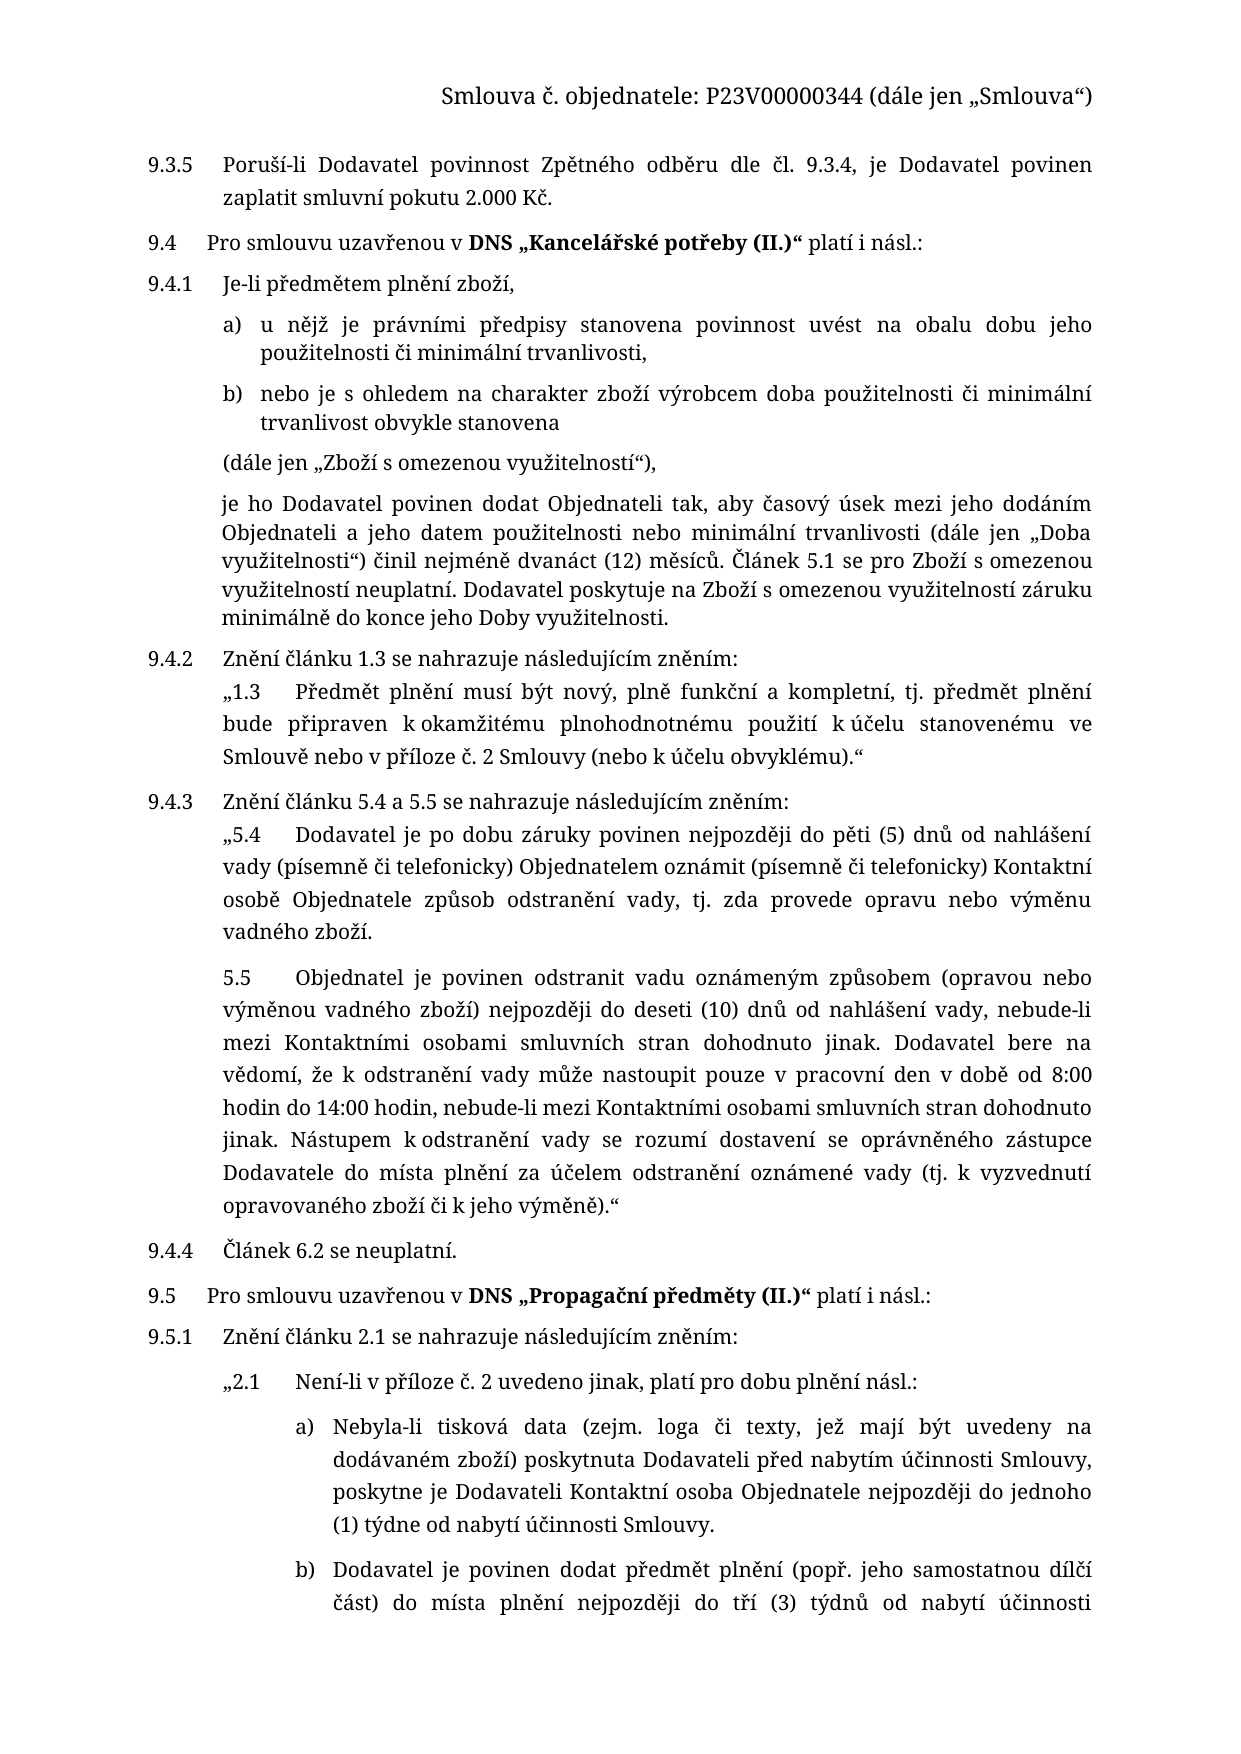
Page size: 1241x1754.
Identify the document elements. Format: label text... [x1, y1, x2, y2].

list Znění článku 2.1 se nahrazuje následujícím zněním: [148, 1322, 1093, 1350]
list Pro smlouvu uzavřenou v DNS „Kancelářské potřeby (II.)“ platí i násl.: [148, 228, 1093, 256]
list Znění článku 5.4 a 5.5 se nahrazuje následujícím zněním: [148, 787, 1093, 816]
list „2.1 Není-li v příloze č. 2 uvedeno jinak, platí pro dobu plnění násl.: [223, 1367, 1093, 1396]
text (dále jen „Zboží s omezenou využitelností“), [223, 448, 1093, 477]
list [295, 1555, 1093, 1616]
list „5.4 Dodavatel je po dobu záruky povinen nejpozději do pěti (5) dnů od nahlášení vady (písemně či telefonicky) Objednatelem oznámit (písemně či telefonicky) Kontaktní osobě Objednatele způsob odstranění vady, tj. zda provede opravu nebo výměnu vadného zboží. [223, 820, 1093, 946]
list Nebyla-li tisková data (zejm. loga či texty, jež mají být uvedeny na dodávaném zboží) poskytnuta Dodavateli před nabytím účinnosti Smlouvy, poskytne je Dodavateli Kontaktní osoba Objednatele nejpozději do jednoho (1) týdne od nabytí účinnosti Smlouvy. [295, 1412, 1093, 1538]
list Poruší-li Dodavatel povinnost Zpětného odběru dle čl. 9.3.4, je Dodavatel povinen zaplatit smluvní pokutu 2.000 Kč. [148, 150, 1093, 211]
text je ho Dodavatel povinen dodat Objednateli tak, aby časový úsek mezi jeho dodáním Objednateli a jeho datem použitelnosti nebo minimální trvanlivosti (dále jen „Doba využitelnosti“) činil nejméně dvanáct (12) měsíců. Článek 5.1 se pro Zboží s omezenou využitelností neuplatní. Dodavatel poskytuje na Zboží s omezenou využitelností záruku minimálně do konce jeho Doby využitelnosti. [221, 489, 1093, 632]
list Znění článku 1.3 se nahrazuje následujícím zněním: [148, 644, 1093, 673]
list u nějž je právními předpisy stanovena povinnost uvést na obalu dobu jeho použitelnosti či minimální trvanlivosti, [223, 310, 1093, 367]
list Je-li předmětem plnění zboží, [148, 269, 1093, 297]
list Článek 6.2 se neuplatní. [148, 1236, 1093, 1264]
list „1.3 Předmět plnění musí být nový, plně funkční a kompletní, tj. předmět plnění bude připraven k okamžitému plnohodnotnému použití k účelu stanovenému ve Smlouvě nebo v příloze č. 2 Smlouvy (nebo k účelu obvyklému).“ [223, 677, 1093, 770]
list 5.5 Objednatel je povinen odstranit vadu oznámeným způsobem (opravou nebo výměnou vadného zboží) nejpozději do deseti (10) dnů od nahlášení vady, nebude-li mezi Kontaktními osobami smluvních stran dohodnuto jinak. Dodavatel bere na vědomí, že k odstranění vady může nastoupit pouze v pracovní den v době od 8:00 hodin do 14:00 hodin, nebude-li mezi Kontaktními osobami smluvních stran dohodnuto jinak. Nástupem k odstranění vady se rozumí dostavení se oprávněného zástupce Dodavatele do místa plnění za účelem odstranění oznámené vady (tj. k vyzvednutí opravovaného zboží či k jeho výměně).“ [223, 963, 1093, 1219]
list nebo je s ohledem na charakter zboží výrobcem doba použitelnosti či minimální trvanlivost obvykle stanovena [223, 379, 1093, 436]
list Pro smlouvu uzavřenou v DNS „Propagační předměty (II.)“ platí i násl.: [148, 1281, 1093, 1309]
